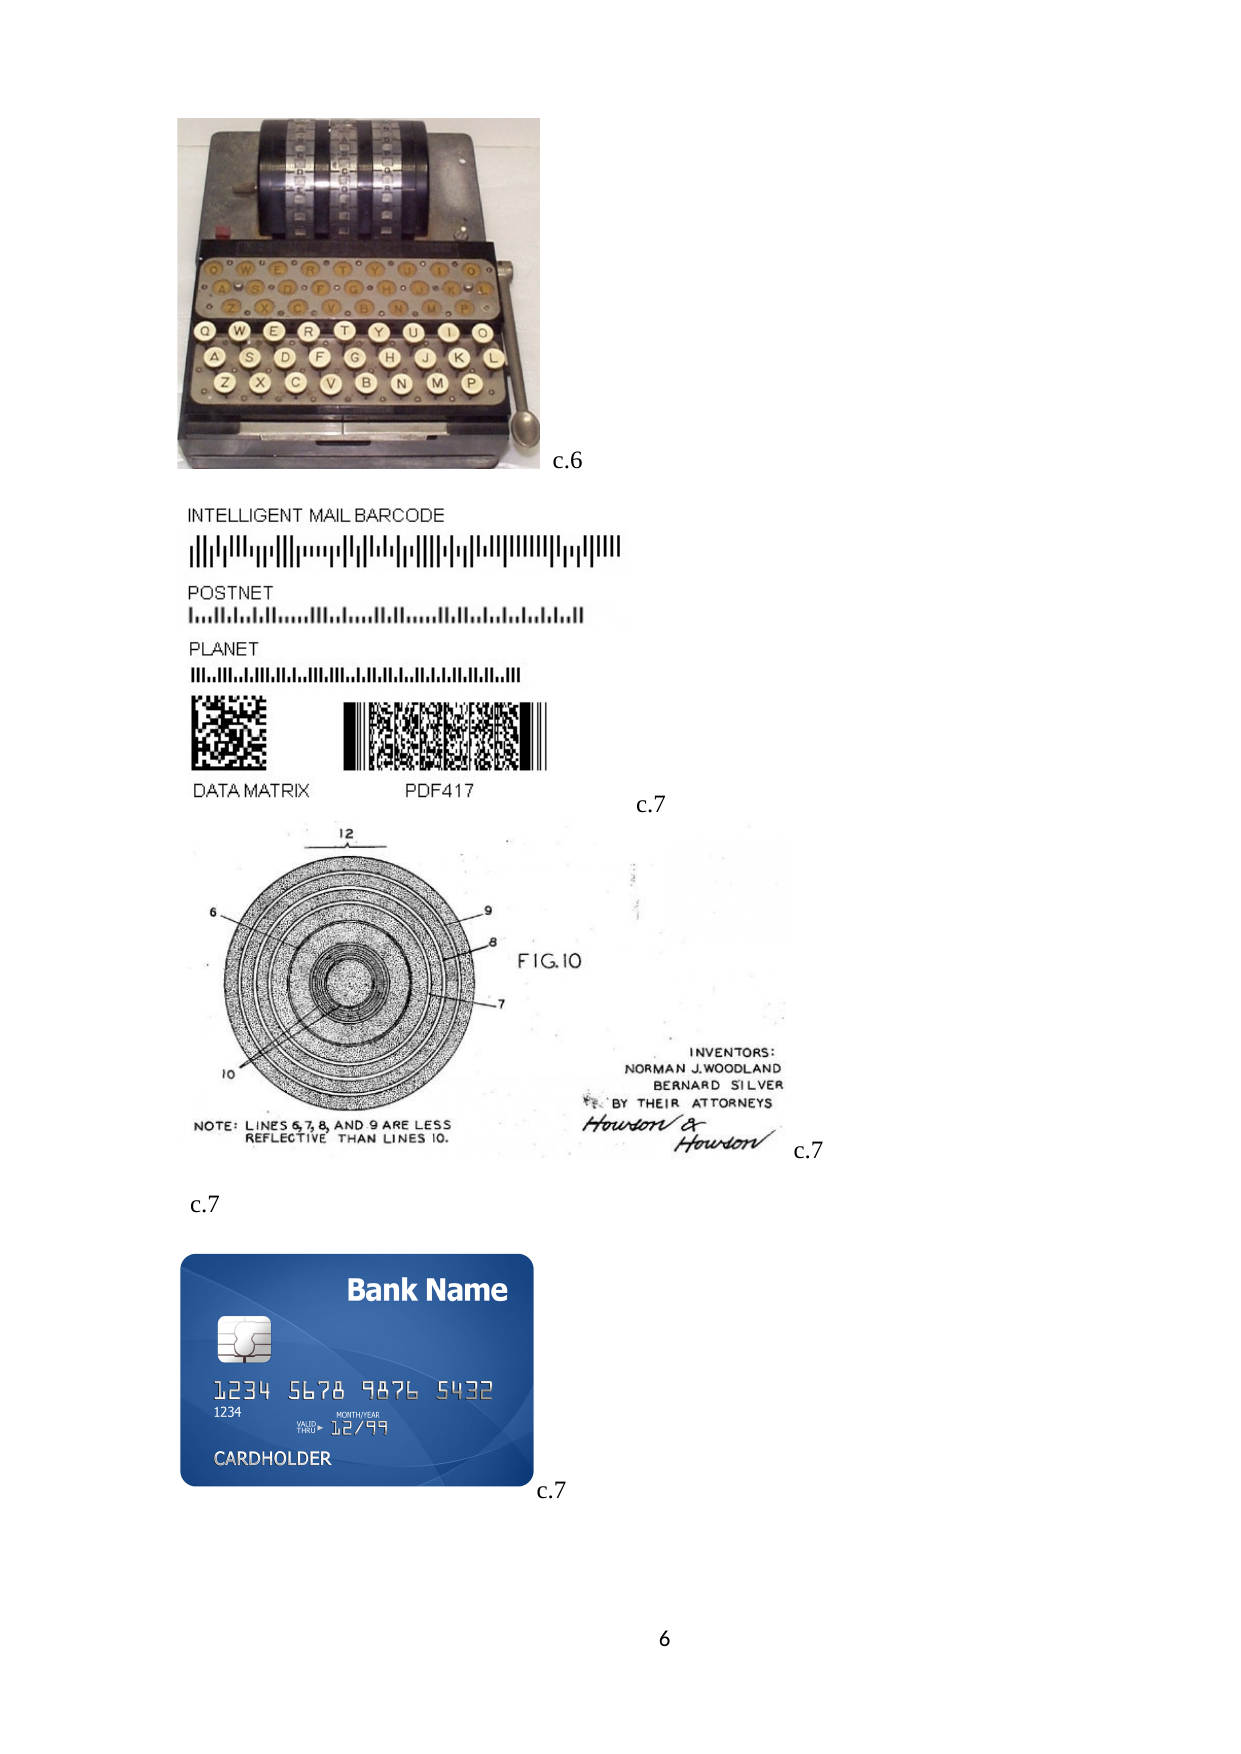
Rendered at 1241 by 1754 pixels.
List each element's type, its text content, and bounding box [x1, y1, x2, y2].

picture [177, 498, 636, 812]
picture [177, 821, 794, 1159]
text с.7 [177, 1189, 1152, 1218]
picture [177, 118, 540, 469]
picture [177, 1242, 537, 1499]
